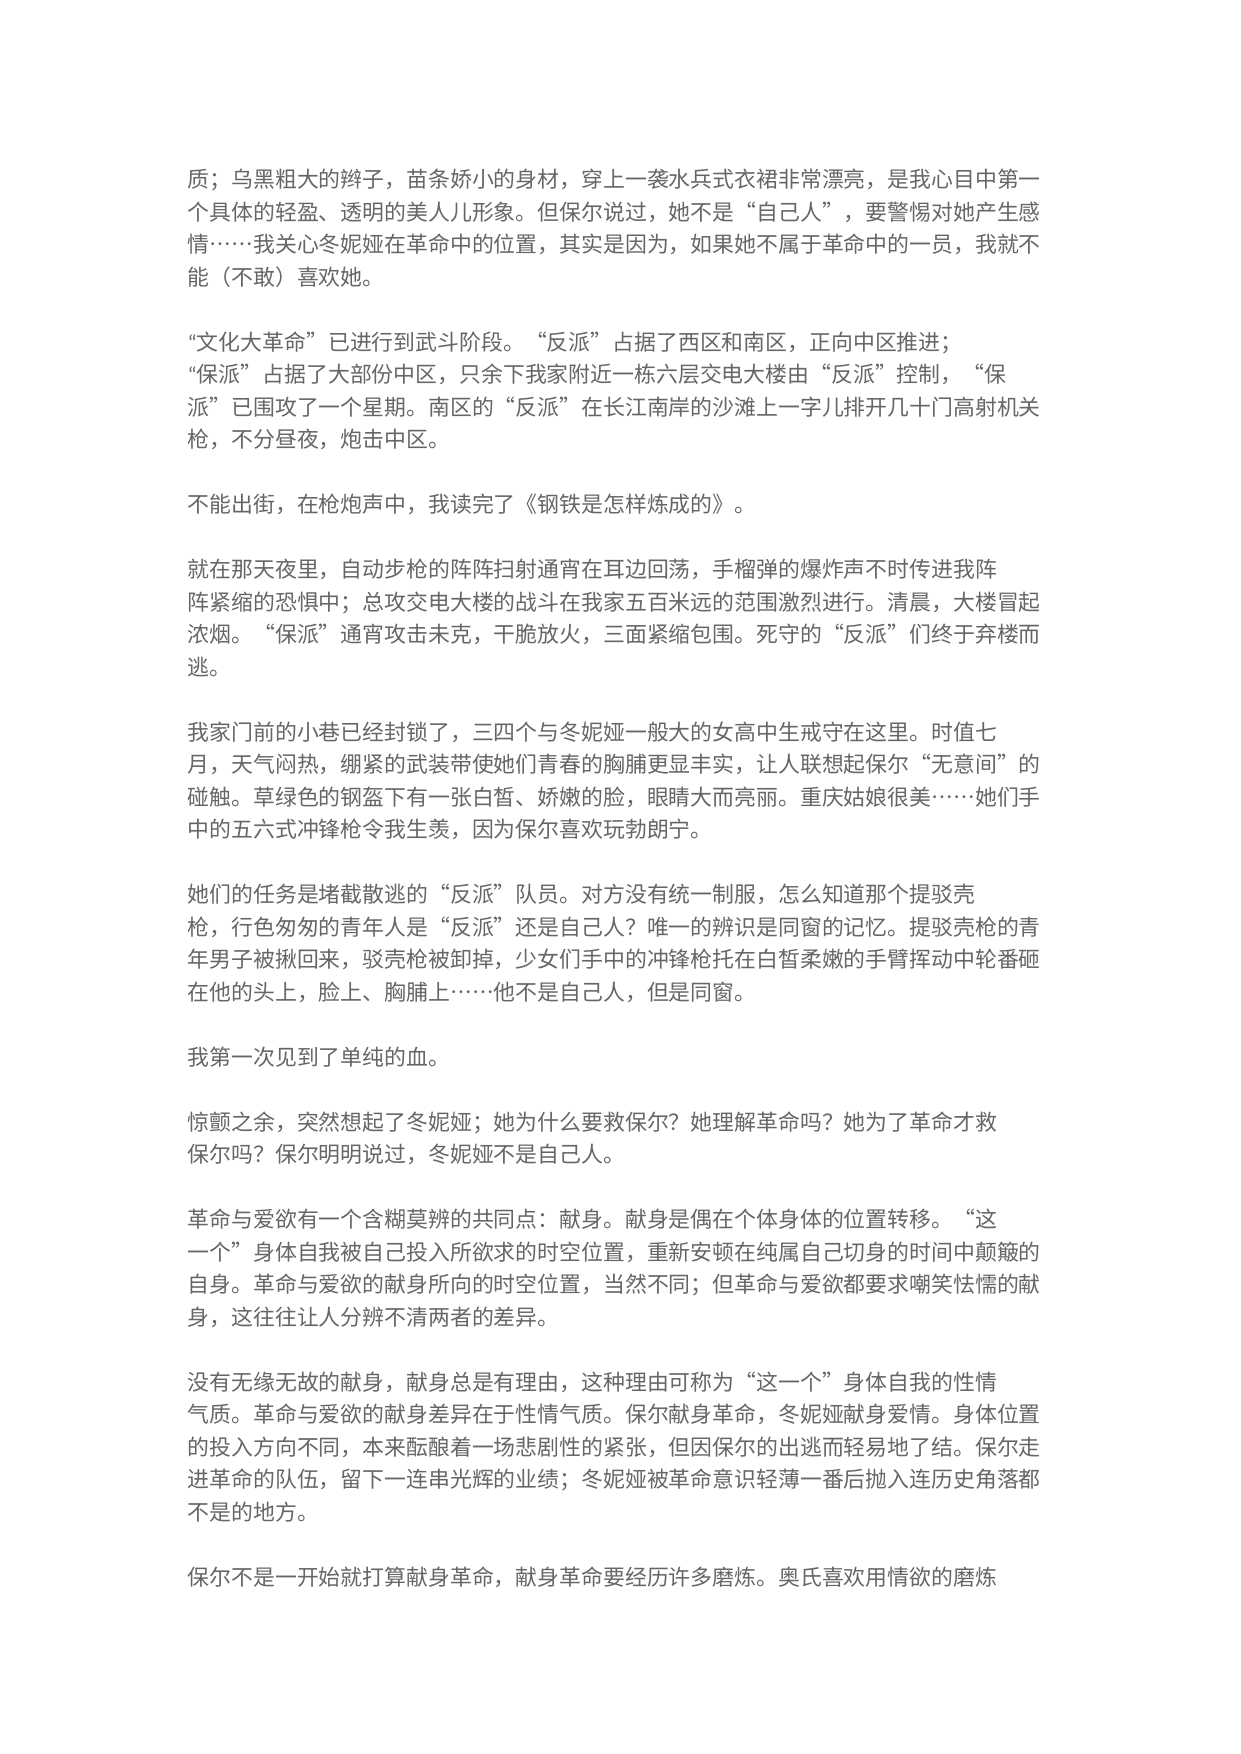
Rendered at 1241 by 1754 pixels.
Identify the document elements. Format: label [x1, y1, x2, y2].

text [187, 162, 1053, 1592]
